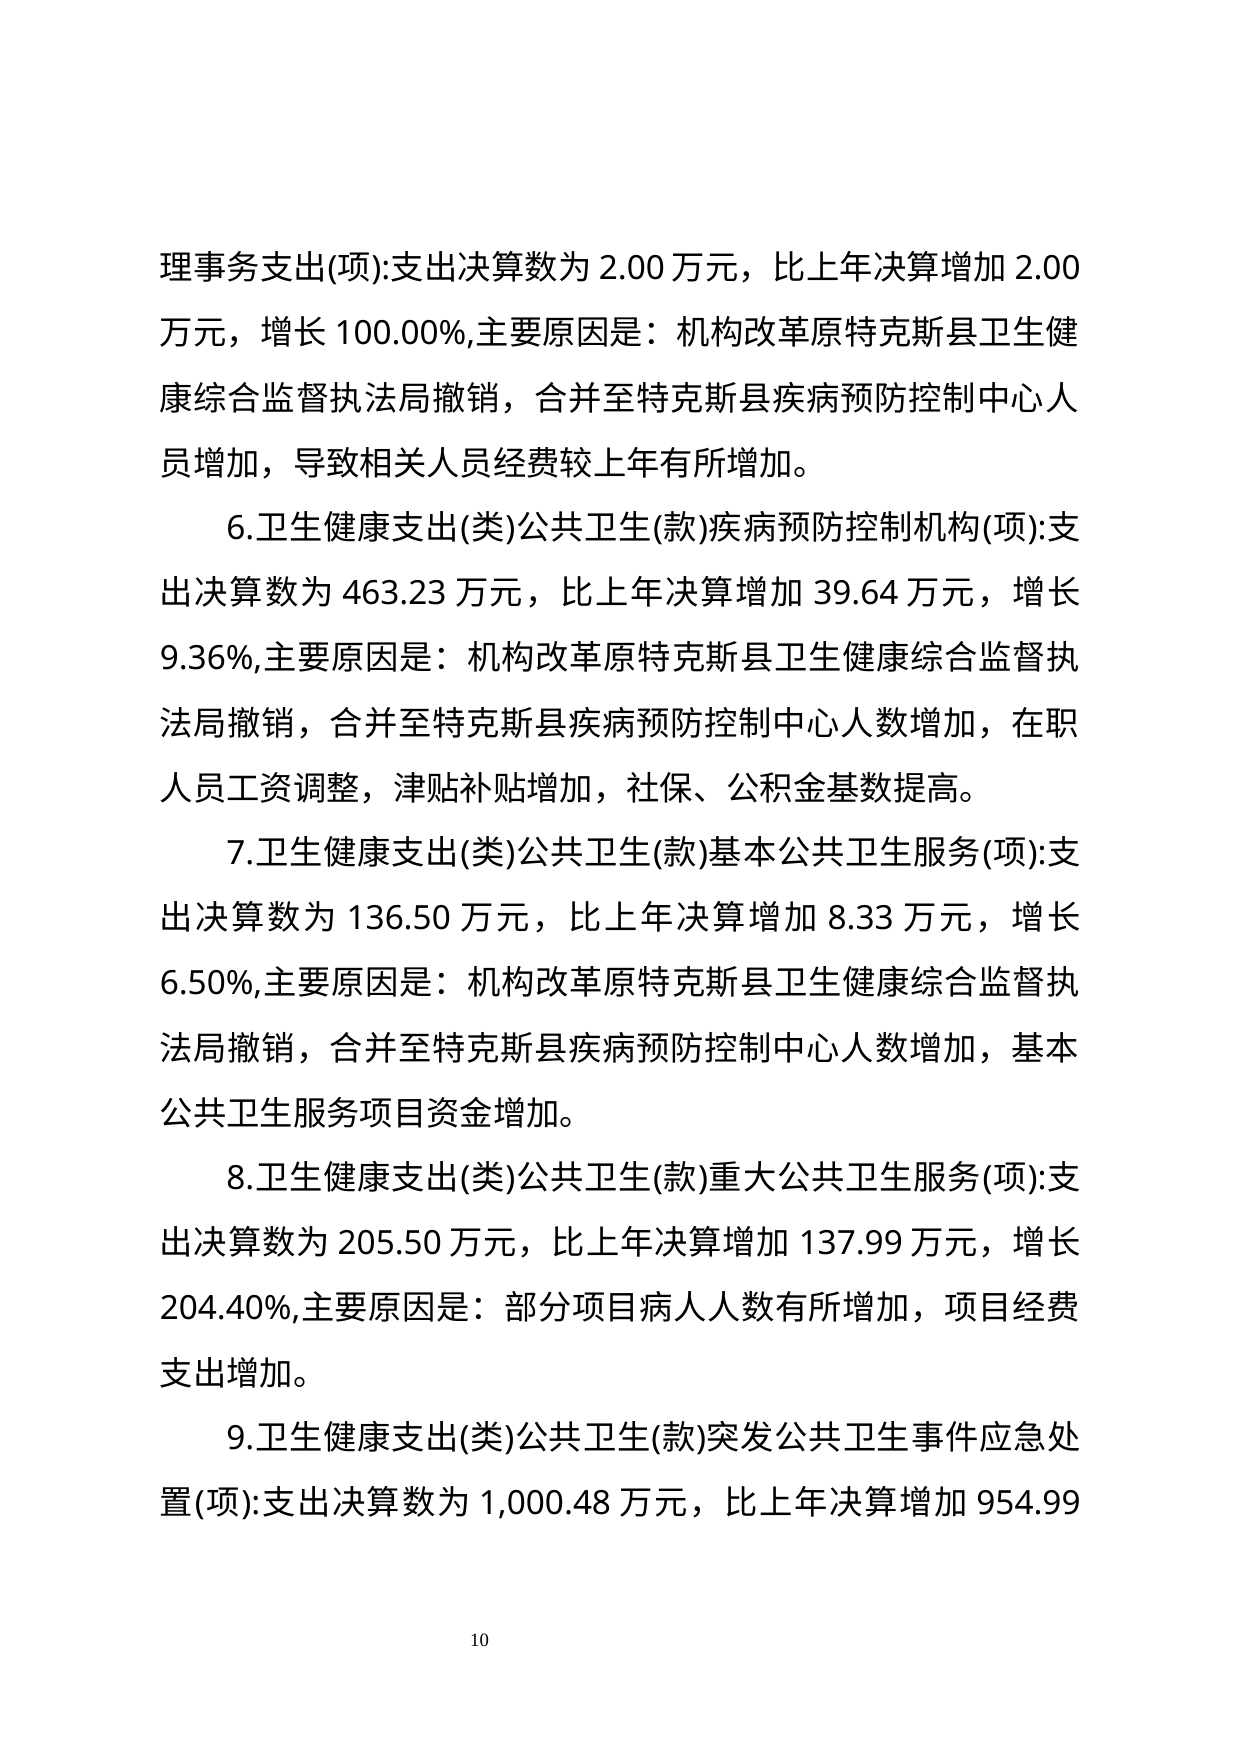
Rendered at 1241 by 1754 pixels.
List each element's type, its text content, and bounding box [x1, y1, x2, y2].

text 7.卫生健康支出(类)公共卫生(款)基本公共卫生服务(项):支出决算数为136.50万元，比上年决算增加8.33万元，增长6.50%,主要原因是：机构改革原特克斯县卫生健康综合监督执法局撤销，合并至特克斯县疾病预防控制中心人数增加，基本公共卫生服务项目资金增加。 [159, 818, 1081, 1143]
text 8.卫生健康支出(类)公共卫生(款)重大公共卫生服务(项):支出决算数为205.50万元，比上年决算增加137.99万元，增长204.40%,主要原因是：部分项目病人人数有所增加，项目经费支出增加。 [159, 1143, 1081, 1403]
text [159, 233, 1081, 493]
text 6.卫生健康支出(类)公共卫生(款)疾病预防控制机构(项):支出决算数为463.23万元，比上年决算增加39.64万元，增长9.36%,主要原因是：机构改革原特克斯县卫生健康综合监督执法局撤销，合并至特克斯县疾病预防控制中心人数增加，在职人员工资调整，津贴补贴增加，社保、公积金基数提高。 [159, 493, 1081, 818]
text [159, 1403, 1081, 1533]
